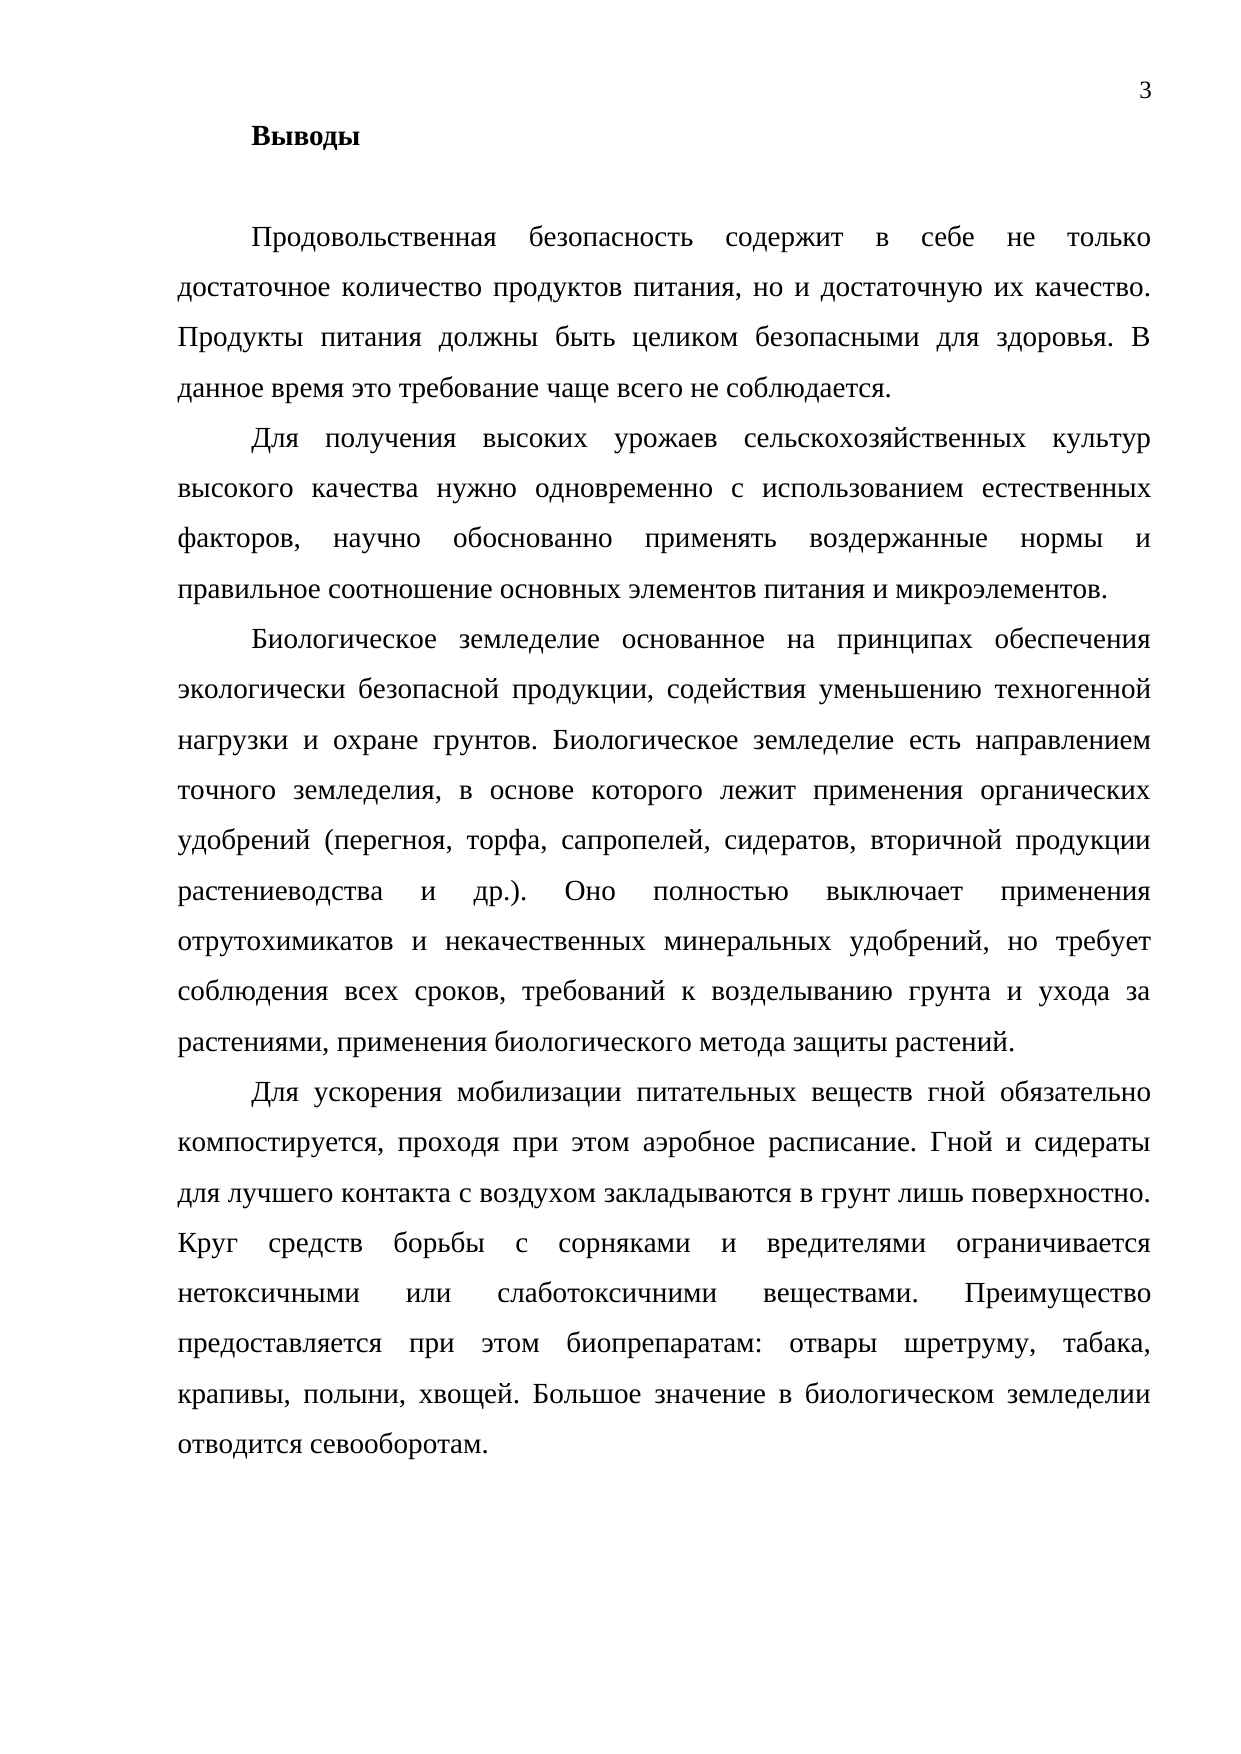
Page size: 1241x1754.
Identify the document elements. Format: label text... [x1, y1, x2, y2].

text Для получения высоких урожаев сельскохозяйственных культур высокого качества нужно одновременно с использованием естественных факторов, научно обоснованно применять воздержанные нормы и правильное соотношение основных элементов питания и микроэлементов. [177, 420, 1152, 604]
text Продовольственная безопасность содержит в себе не только достаточное количество продуктов питания, но и достаточную их качество. Продукты питания должны быть целиком безопасными для здоровья. В данное время это требование чаще всего не соблюдается. [177, 219, 1152, 403]
subtitle Выводы [177, 118, 1152, 152]
text Для ускорения мобилизации питательных веществ гной обязательно компостируется, проходя при этом аэробное расписание. Гной и сидераты для лучшего контакта с воздухом закладываются в грунт лишь поверхностно. Круг средств борьбы с сорняками и вредителями ограничивается нетоксичными или слаботоксичними веществами. Преимущество предоставляется при этом биопрепаратам: отвары шретруму, табака, крапивы, полыни, хвощей. Большое значение в биологическом земледелии отводится севооборотам. [177, 1074, 1152, 1460]
text Биологическое земледелие основанное на принципах обеспечения экологически безопасной продукции, содействия уменьшению техногенной нагрузки и охране грунтов. Биологическое земледелие есть направлением точного земледелия, в основе которого лежит применения органических удобрений (перегноя, торфа, сапропелей, сидератов, вторичной продукции растениеводства и др.). Оно полностью выключает применения отрутохимикатов и некачественных минеральных удобрений, но требует соблюдения всех сроков, требований к возделыванию грунта и ухода за растениями, применения биологического метода защиты растений. [177, 621, 1152, 1057]
